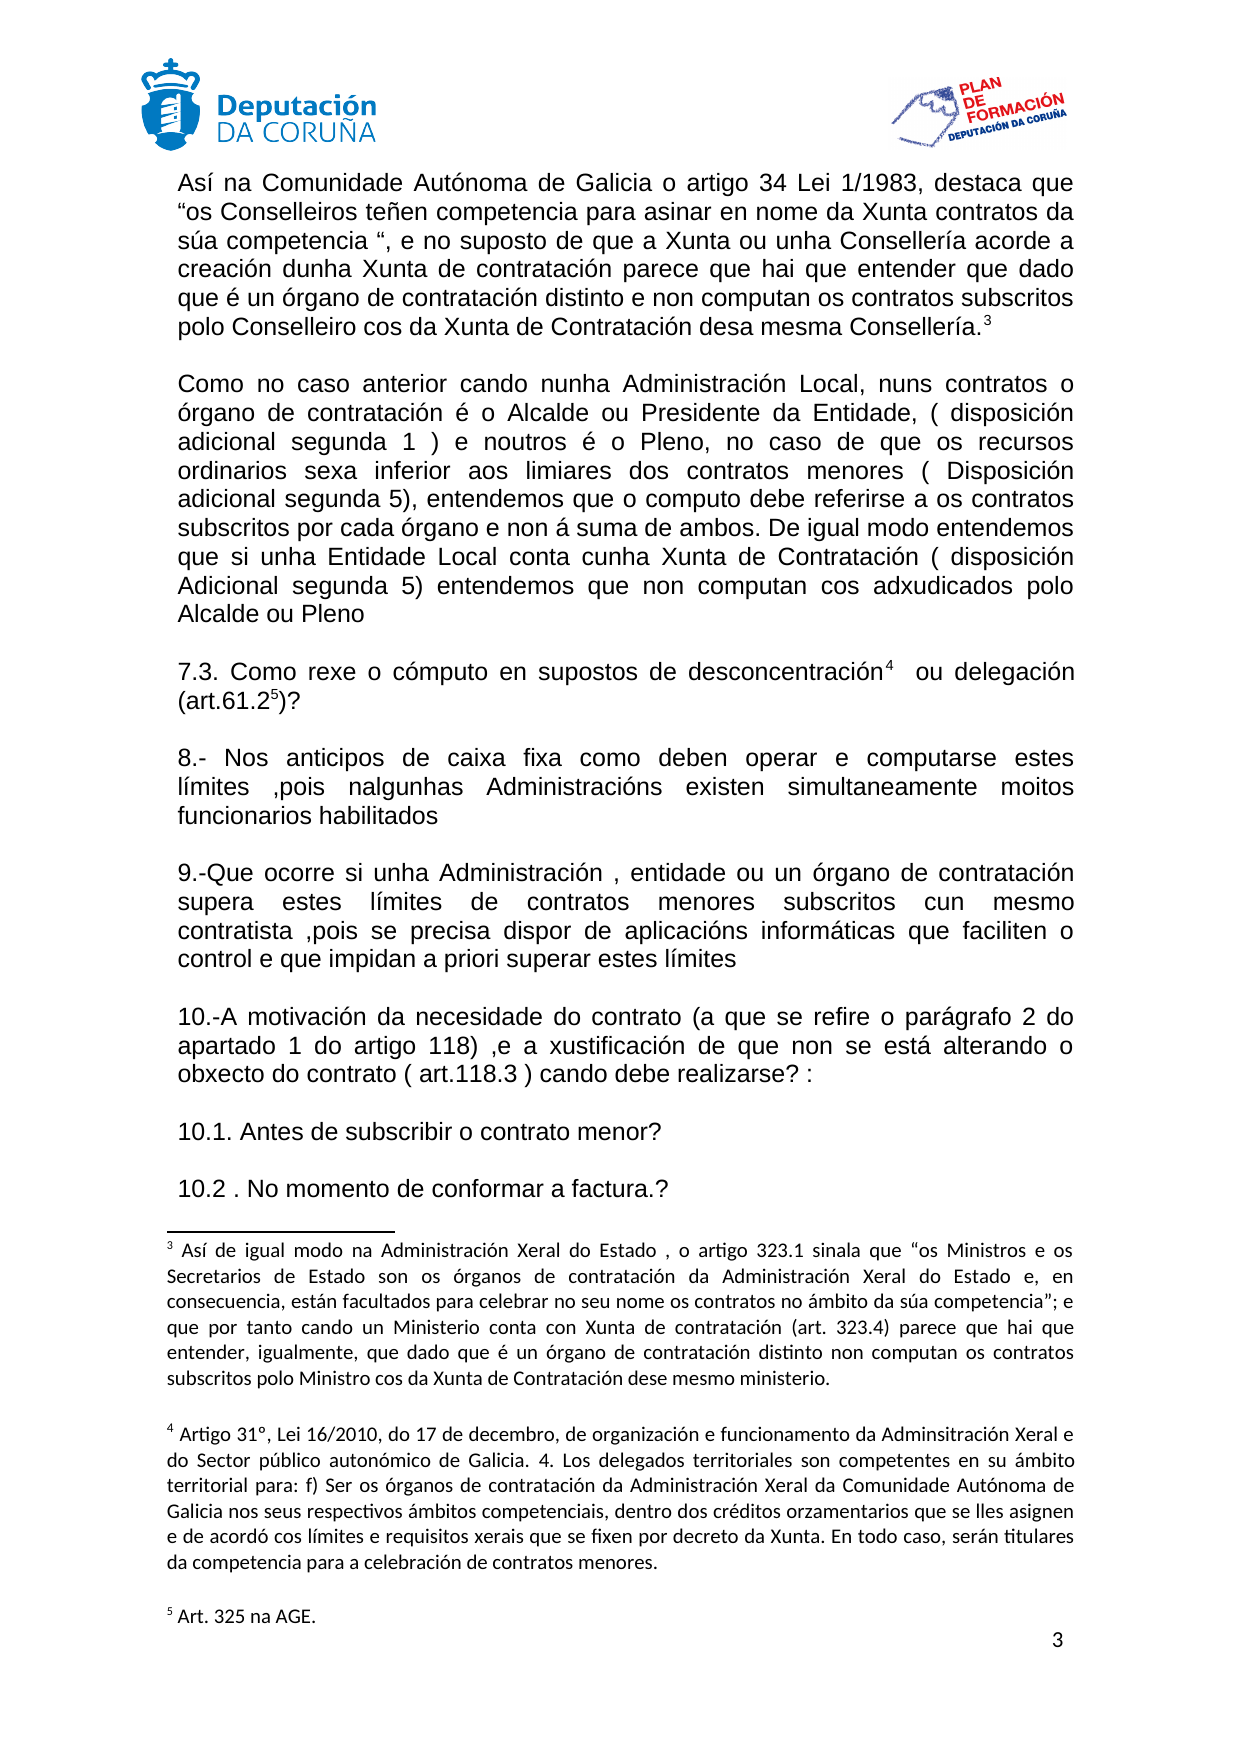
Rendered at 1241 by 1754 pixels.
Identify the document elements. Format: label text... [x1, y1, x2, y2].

text 8.- Nos anticipos de caixa fixa como deben operar e computarse estes límites ,pois nalgunhas Administracións existen simultaneamente moitos funcionarios habilitados [177, 743, 1076, 829]
picture [141, 58, 376, 151]
text Como no caso anterior cando nunha Administración Local, nuns contratos o órgano de contratación é o Alcalde ou Presidente da Entidade, ( disposición adicional segunda 1 ) e noutros é o Pleno, no caso de que os recursos ordinarios sexa inferior aos limiares dos contratos menores ( Disposición adicional segunda 5), entendemos que o computo debe referirse a os contratos subscritos por cada órgano e non á suma de ambos. De igual modo entendemos que si unha Entidade Local conta cunha Xunta de Contratación ( disposición Adicional segunda 5) entendemos que non computan cos adxudicados polo Alcalde ou Pleno [177, 369, 1076, 628]
picture [888, 77, 1067, 150]
text Así na Comunidade Autónoma de Galicia o artigo 34 Lei 1/1983, destaca que “os Conselleiros teñen competencia para asinar en nome da Xunta contratos da súa competencia “, e no suposto de que a Xunta ou unha Consellería acorde a creación dunha Xunta de contratación parece que hai que entender que dado que é un órgano de contratación distinto e non computan os contratos subscritos polo Conselleiro cos da Xunta de Contratación desa mesma Consellería. [177, 168, 1076, 341]
text 10.1. Antes de subscribir o contrato menor? [177, 1117, 1076, 1146]
text 10.-A motivación da necesidade do contrato (a que se refire o parágrafo 2 do apartado 1 do artigo 118) ,e a xustificación de que non se está alterando o obxecto do contrato ( art.118.3 ) cando debe realizarse? : [177, 1002, 1076, 1088]
text 7.3. Como rexe o cómputo en supostos de desconcentración ou delegación (art.61.2)? [177, 657, 1076, 714]
text 9.-Que ocorre si unha Administración , entidade ou un órgano de contratación supera estes límites de contratos menores subscritos cun mesmo contratista ,pois se precisa dispor de aplicacións informáticas que faciliten o control e que impidan a priori superar estes límites [177, 858, 1076, 973]
text 10.2 . No momento de conformar a factura.? [177, 1174, 1076, 1203]
